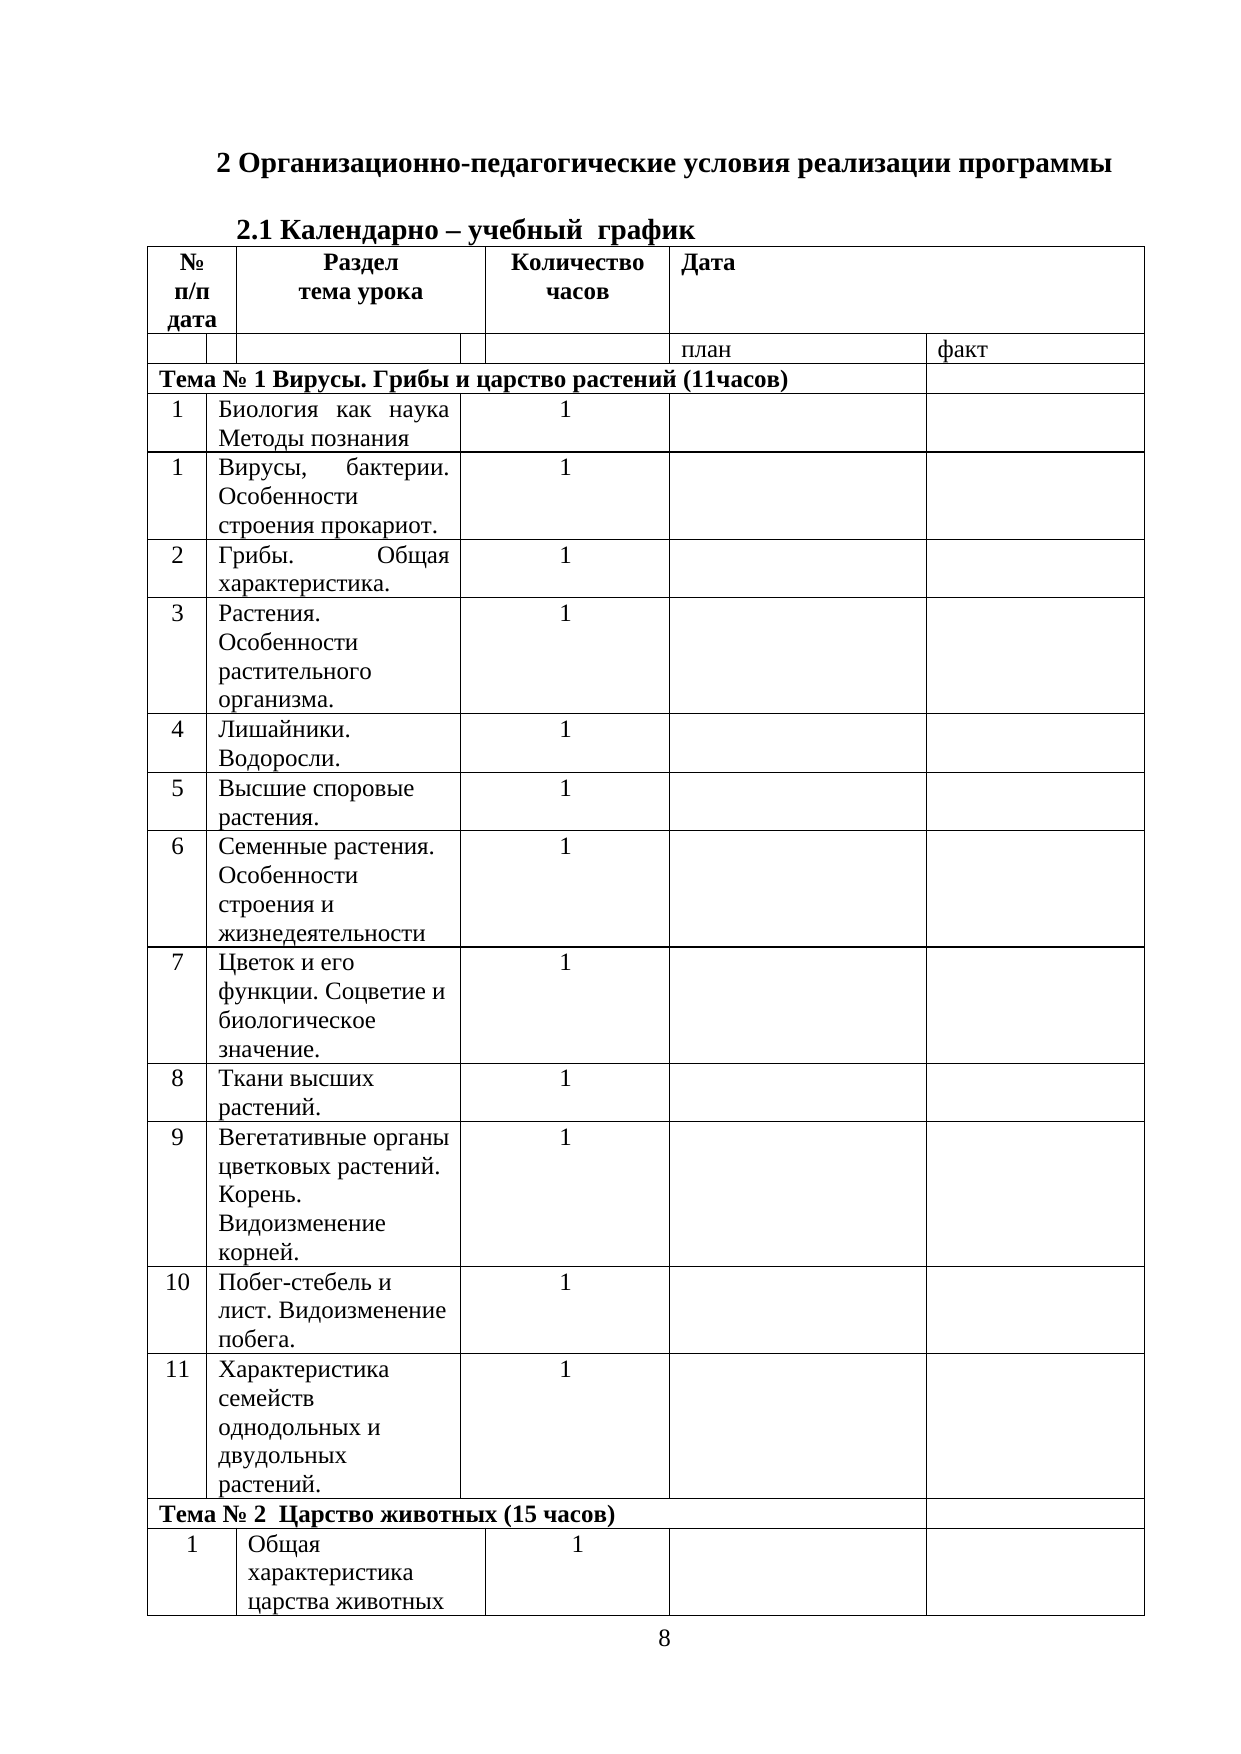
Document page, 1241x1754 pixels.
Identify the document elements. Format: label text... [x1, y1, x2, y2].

table_cell Вегетативные органы цветковых растений. Корень. Видоизменение корней. [207, 1122, 460, 1266]
table_cell Тема № 1 Вирусы. Грибы и царство растений (11часов) [148, 364, 926, 393]
table_cell [670, 714, 926, 772]
table_cell Вирусы, бактерии. Особенности строения прокариот. [207, 453, 460, 539]
table_cell 6 [148, 831, 206, 946]
table_cell [927, 1267, 1144, 1353]
table_cell 1 [461, 831, 669, 946]
table_cell Цветок и его функции. Соцветие и биологическое значение. [207, 948, 460, 1062]
table_cell [927, 1354, 1144, 1498]
table_cell 1 [461, 453, 669, 539]
table_cell [461, 334, 485, 363]
table_cell [927, 540, 1144, 597]
table_cell 1 [461, 598, 669, 713]
table_cell [927, 1499, 1144, 1528]
table_cell [148, 334, 206, 363]
table_cell [927, 364, 1144, 393]
table_cell Высшие споровые растения. [207, 773, 460, 830]
table_cell [927, 598, 1144, 713]
table_cell 3 [148, 598, 206, 713]
table_cell 1 [461, 1267, 669, 1353]
table_cell [670, 540, 926, 597]
table_cell [927, 948, 1144, 1062]
table_cell [670, 1267, 926, 1353]
table_cell [486, 334, 669, 363]
table_cell Растения. Особенности растительного организма. [207, 598, 460, 713]
table_cell [927, 1122, 1144, 1266]
table_cell 8 [148, 1064, 206, 1121]
table_cell факт [927, 334, 1144, 363]
table_cell [670, 773, 926, 830]
table_cell [237, 334, 460, 363]
table_header № п/п дата [148, 247, 236, 333]
table_cell [927, 1064, 1144, 1121]
table_cell 9 [148, 1122, 206, 1266]
table_cell 1 [461, 394, 669, 451]
table_cell Тема № 2 Царство животных (15 часов) [148, 1499, 926, 1528]
table_cell [927, 831, 1144, 946]
table_cell Общая характеристика царства животных [237, 1529, 485, 1615]
table_cell 1 [461, 948, 669, 1062]
text 2 Организационно-педагогические условия реализации программы [177, 145, 1152, 179]
table_cell [670, 831, 926, 946]
table_cell 1 [461, 1122, 669, 1266]
table_cell 1 [148, 394, 206, 451]
table_cell [670, 1354, 926, 1498]
text 2.1 Календарно – учебный график [177, 212, 1152, 246]
table_cell Грибы. Общая характеристика. [207, 540, 460, 597]
table_cell Семенные растения. Особенности строения и жизнедеятельности [207, 831, 460, 946]
table_cell [927, 453, 1144, 539]
table_cell 2 [148, 540, 206, 597]
table_cell [670, 1064, 926, 1121]
table_cell 1 [461, 1064, 669, 1121]
table_cell Ткани высших растений. [207, 1064, 460, 1121]
table_cell [670, 598, 926, 713]
table_header Раздел тема урока [237, 247, 485, 333]
table_cell 1 [461, 540, 669, 597]
table_cell [207, 334, 236, 363]
table_cell 1 [461, 714, 669, 772]
table_cell 10 [148, 1267, 206, 1353]
table_cell 4 [148, 714, 206, 772]
table_cell [927, 1529, 1144, 1615]
table_cell [670, 1529, 926, 1615]
table_cell [670, 453, 926, 539]
table_cell 11 [148, 1354, 206, 1498]
table_cell 5 [148, 773, 206, 830]
table_header Дата [670, 247, 1144, 333]
table_cell 1 [461, 1354, 669, 1498]
table_cell [670, 948, 926, 1062]
table_cell Характеристика семейств однодольных и двудольных растений. [207, 1354, 460, 1498]
table_cell Побег-стебель и лист. Видоизменение побега. [207, 1267, 460, 1353]
table_cell [927, 714, 1144, 772]
table_cell 1 [486, 1529, 669, 1615]
table_cell [927, 773, 1144, 830]
table_cell Биология как наука Методы познания [207, 394, 460, 451]
table_cell 7 [148, 948, 206, 1062]
table_cell Лишайники. Водоросли. [207, 714, 460, 772]
table_cell 1 [148, 1529, 236, 1615]
table_cell 1 [461, 773, 669, 830]
table_cell 1 [148, 453, 206, 539]
table_cell [670, 1122, 926, 1266]
table_cell [927, 394, 1144, 451]
table_cell [670, 394, 926, 451]
table_header Количество часов [486, 247, 669, 333]
table_cell план [670, 334, 926, 363]
